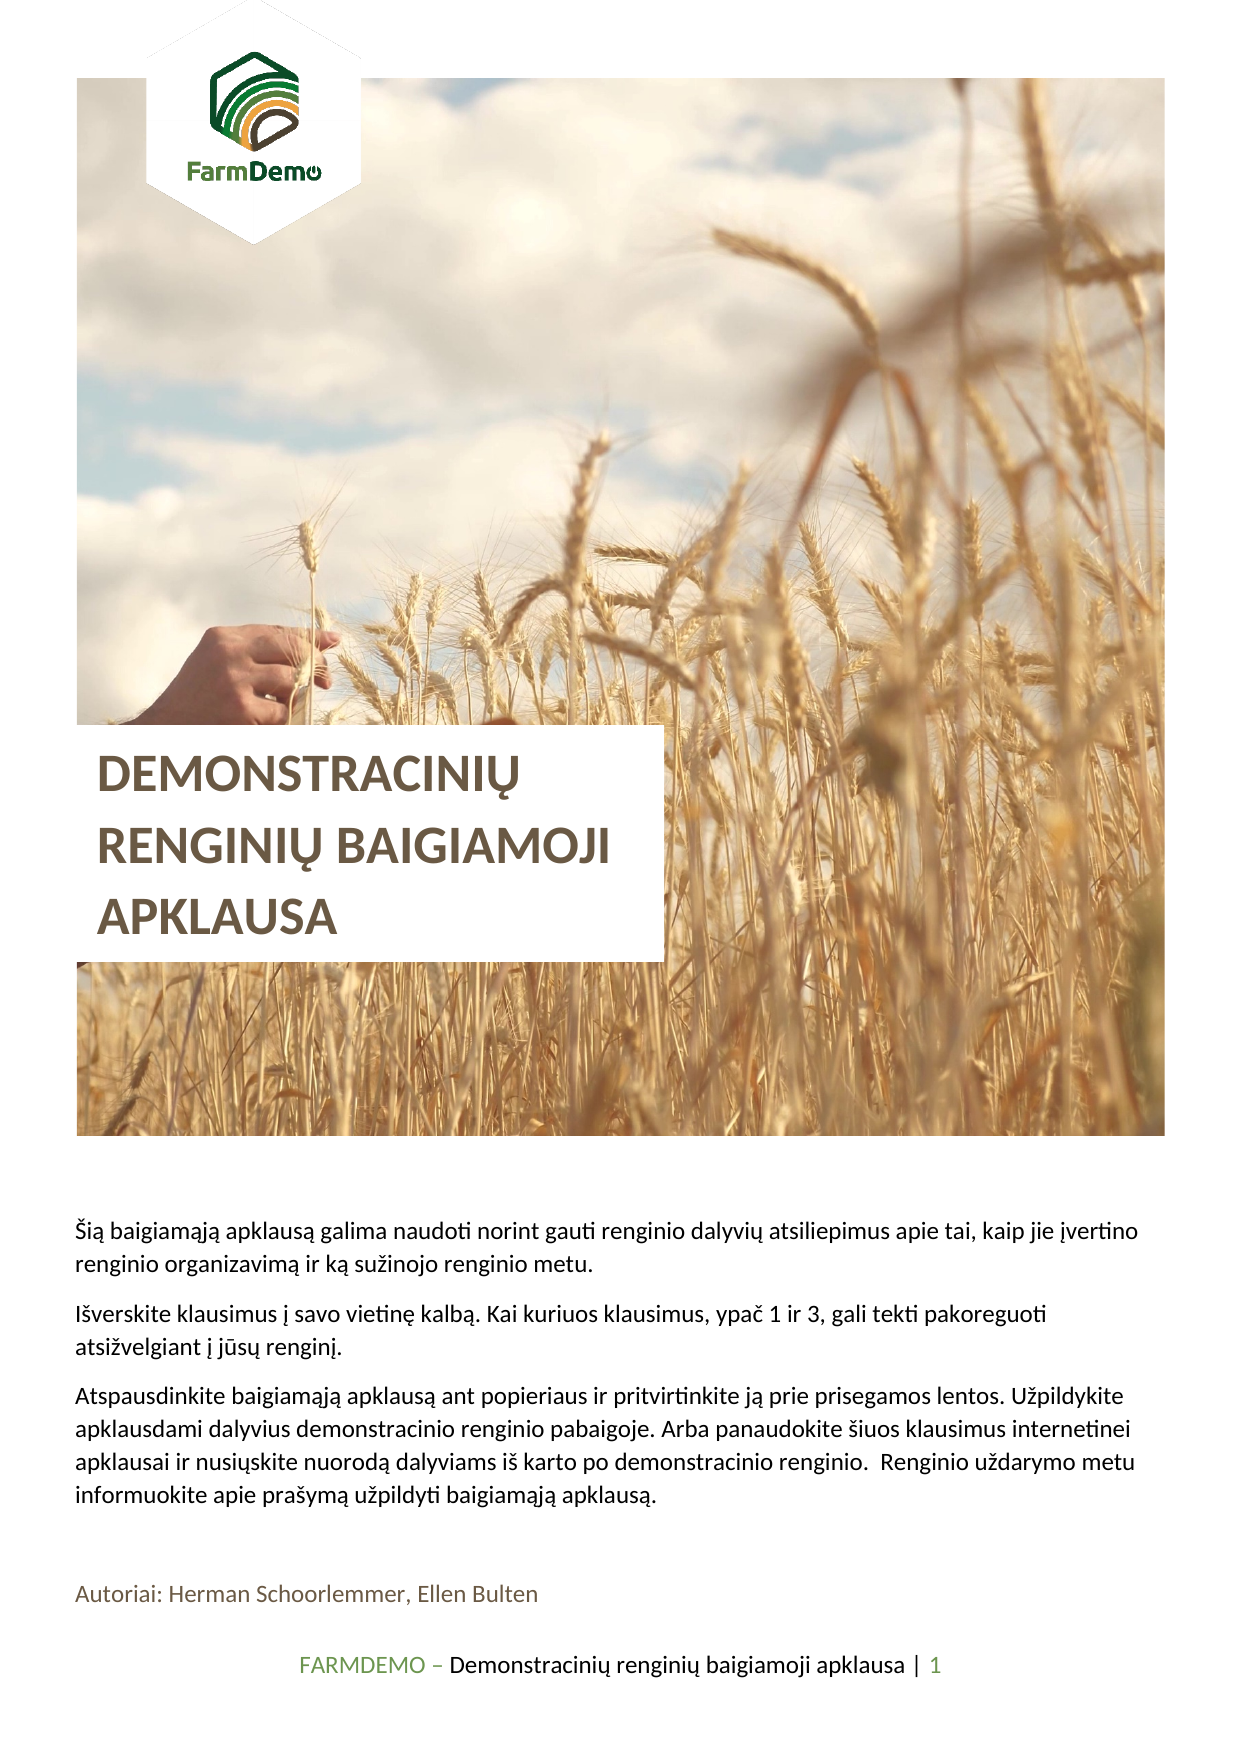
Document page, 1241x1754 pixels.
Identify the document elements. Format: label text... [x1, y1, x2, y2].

text Išverskite klausimus į savo vietinę kalbą. Kai kuriuos klausimus, ypač 1 ir 3, gali tekti pakoreguoti atsižvelgiant į jūsų renginį. [75, 1298, 1165, 1361]
text Šią baigiamąją apklausą galima naudoti norint gauti renginio dalyvių atsiliepimus apie tai, kaip jie įvertino renginio organizavimą ir ką sužinojo renginio metu. [75, 1215, 1165, 1279]
picture [76, 0, 1165, 1136]
text Atspausdinkite baigiamąją apklausą ant popieriaus ir pritvirtinkite ją prie prisegamos lentos. Užpildykite apklausdami dalyvius demonstracinio renginio pabaigoje. Arba panaudokite šiuos klausimus internetinei apklausai ir nusiųskite nuorodą dalyviams iš karto po demonstracinio renginio. Renginio uždarymo metu informuokite apie prašymą užpildyti baigiamąją apklausą. [75, 1380, 1165, 1510]
text Autoriai: Herman Schoorlemmer, Ellen Bulten [75, 1578, 1165, 1609]
